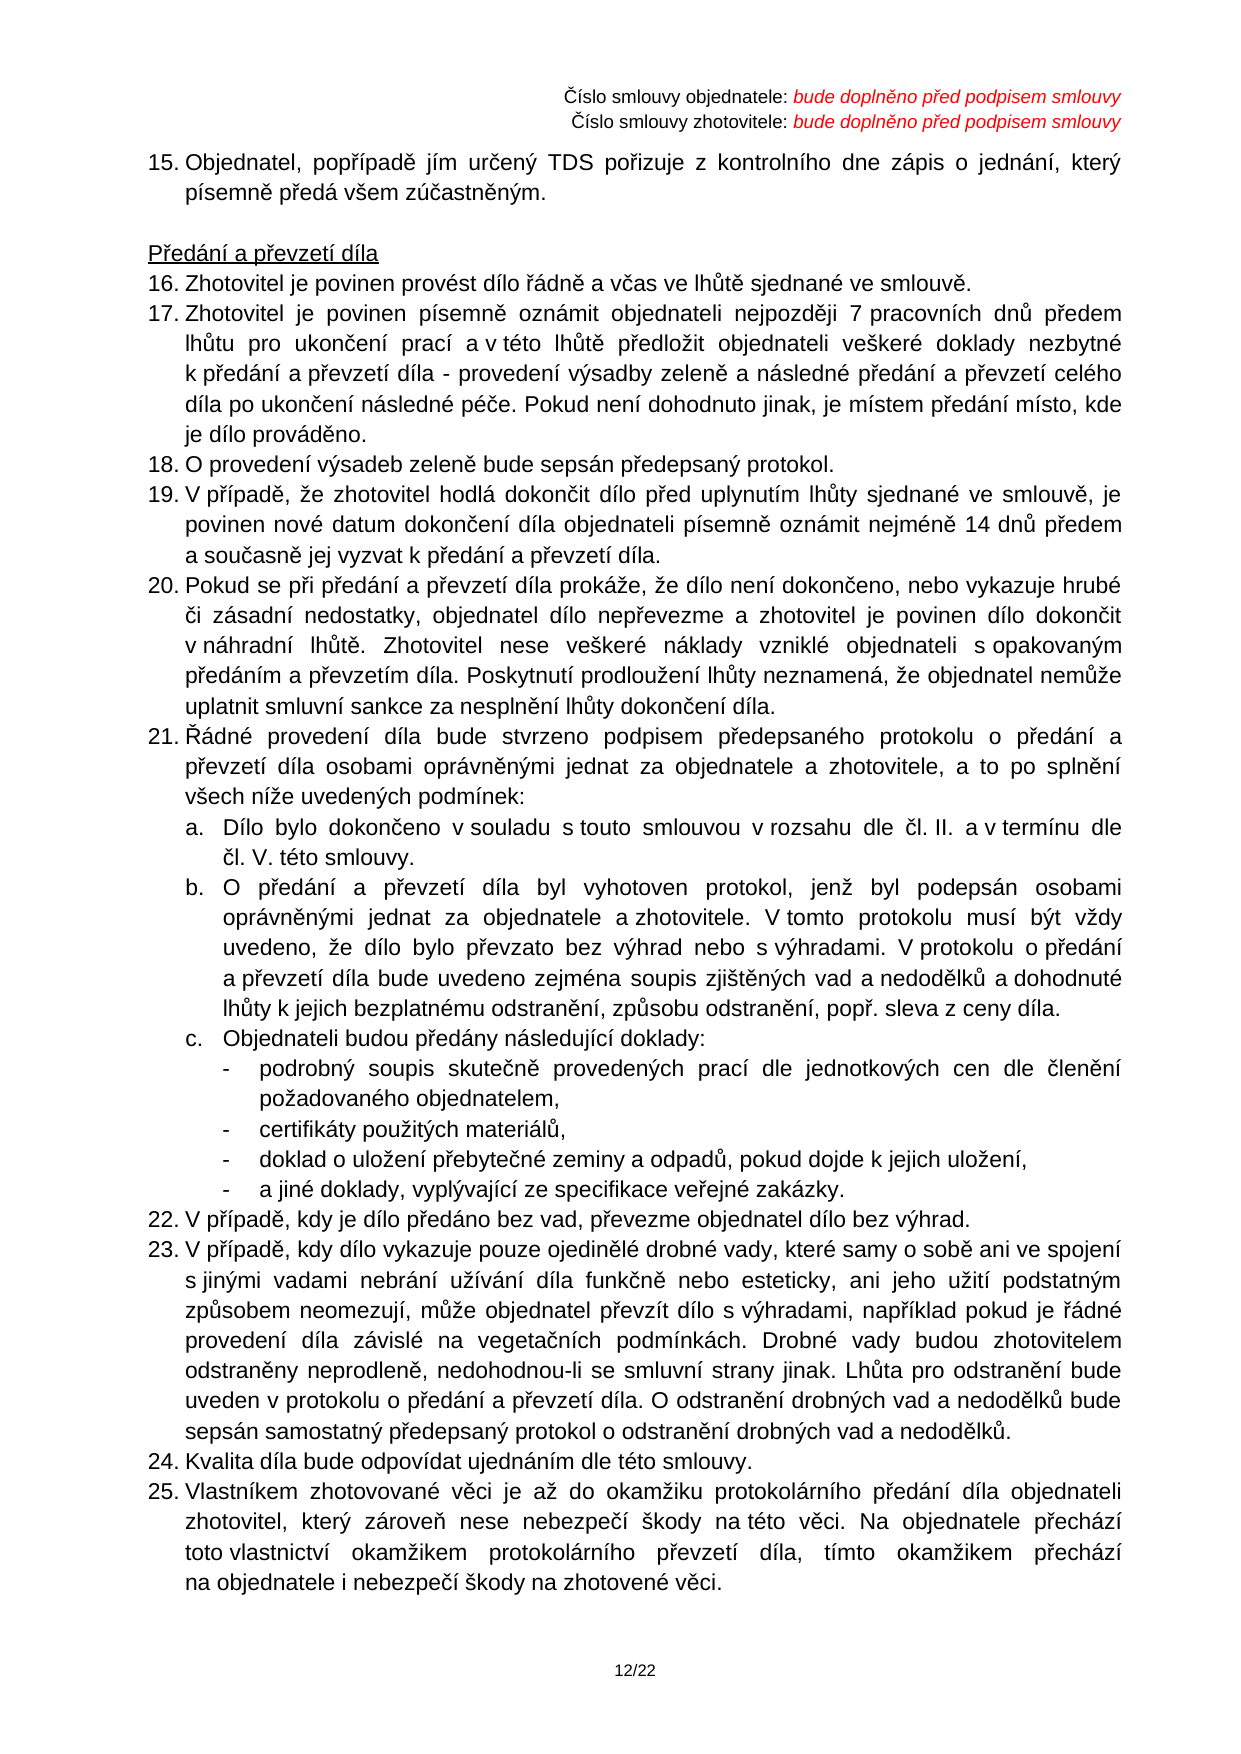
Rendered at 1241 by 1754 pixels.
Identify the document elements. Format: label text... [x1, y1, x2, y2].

list V případě, kdy je dílo předáno bez vad, převezme objednatel dílo bez výhrad. [148, 1206, 1122, 1233]
list Dílo bylo dokončeno v souladu s touto smlouvou v rozsahu dle čl. II. a v termínu dle čl. V. této smlouvy. [185, 813, 1122, 870]
text Předání a převzetí díla [148, 239, 1122, 266]
list certifikáty použitých materiálů, [222, 1116, 1122, 1142]
list O provedení výsadeb zeleně bude sepsán předepsaný protokol. [148, 451, 1122, 477]
list Zhotovitel je povinen písemně oznámit objednateli nejpozději 7 pracovních dnů předem lhůtu pro ukončení prací a v této lhůtě předložit objednateli veškeré doklady nezbytné k předání a převzetí díla - provedení výsadby zeleně a následné předání a převzetí celého díla po ukončení následné péče. Pokud není dohodnuto jinak, je místem předání místo, kde je dílo prováděno. [148, 300, 1122, 447]
list Objednatel, popřípadě jím určený TDS pořizuje z kontrolního dne zápis o jednání, který písemně předá všem zúčastněným. [148, 149, 1122, 206]
list V případě, kdy dílo vykazuje pouze ojedinělé drobné vady, které samy o sobě ani ve spojení s jinými vadami nebrání užívání díla funkčně nebo esteticky, ani jeho užití podstatným způsobem neomezují, může objednatel převzít dílo s výhradami, například pokud je řádné provedení díla závislé na vegetačních podmínkách. Drobné vady budou zhotovitelem odstraněny neprodleně, nedohodnou-li se smluvní strany jinak. Lhůta pro odstranění bude uveden v protokolu o předání a převzetí díla. O odstranění drobných vad a nedodělků bude sepsán samostatný předepsaný protokol o odstranění drobných vad a nedodělků. [148, 1236, 1122, 1444]
list Objednateli budou předány následující doklady: [185, 1025, 1122, 1051]
list Kvalita díla bude odpovídat ujednáním dle této smlouvy. [148, 1448, 1122, 1474]
list V případě, že zhotovitel hodlá dokončit dílo před uplynutím lhůty sjednané ve smlouvě, je povinen nové datum dokončení díla objednateli písemně oznámit nejméně 14 dnů předem a současně jej vyzvat k předání a převzetí díla. [148, 481, 1122, 568]
list a jiné doklady, vyplývající ze specifikace veřejné zakázky. [222, 1176, 1122, 1202]
list doklad o uložení přebytečné zeminy a odpadů, pokud dojde k jejich uložení, [222, 1146, 1122, 1172]
list Zhotovitel je povinen provést dílo řádně a včas ve lhůtě sjednané ve smlouvě. [148, 270, 1122, 296]
list Řádné provedení díla bude stvrzeno podpisem předepsaného protokolu o předání a převzetí díla osobami oprávněnými jednat za objednatele a zhotovitele, a to po splnění všech níže uvedených podmínek: [148, 723, 1122, 810]
list podrobný soupis skutečně provedených prací dle jednotkových cen dle členění požadovaného objednatelem, [222, 1055, 1122, 1112]
list Pokud se při předání a převzetí díla prokáže, že dílo není dokončeno, nebo vykazuje hrubé či zásadní nedostatky, objednatel dílo nepřevezme a zhotovitel je povinen dílo dokončit v náhradní lhůtě. Zhotovitel nese veškeré náklady vzniklé objednateli s opakovaným předáním a převzetím díla. Poskytnutí prodloužení lhůty neznamená, že objednatel nemůže uplatnit smluvní sankce za nesplnění lhůty dokončení díla. [148, 572, 1122, 719]
list O předání a převzetí díla byl vyhotoven protokol, jenž byl podepsán osobami oprávněnými jednat za objednatele a zhotovitele. V tomto protokolu musí být vždy uvedeno, že dílo bylo převzato bez výhrad nebo s výhradami. V protokolu o předání a převzetí díla bude uvedeno zejména soupis zjištěných vad a nedodělků a dohodnuté lhůty k jejich bezplatnému odstranění, způsobu odstranění, popř. sleva z ceny díla. [185, 874, 1122, 1021]
list Vlastníkem zhotovované věci je až do okamžiku protokolárního předání díla objednateli zhotovitel, který zároveň nese nebezpečí škody na této věci. Na objednatele přechází toto vlastnictví okamžikem protokolárního převzetí díla, tímto okamžikem přechází na objednatele i nebezpečí škody na zhotovené věci. [148, 1478, 1122, 1595]
